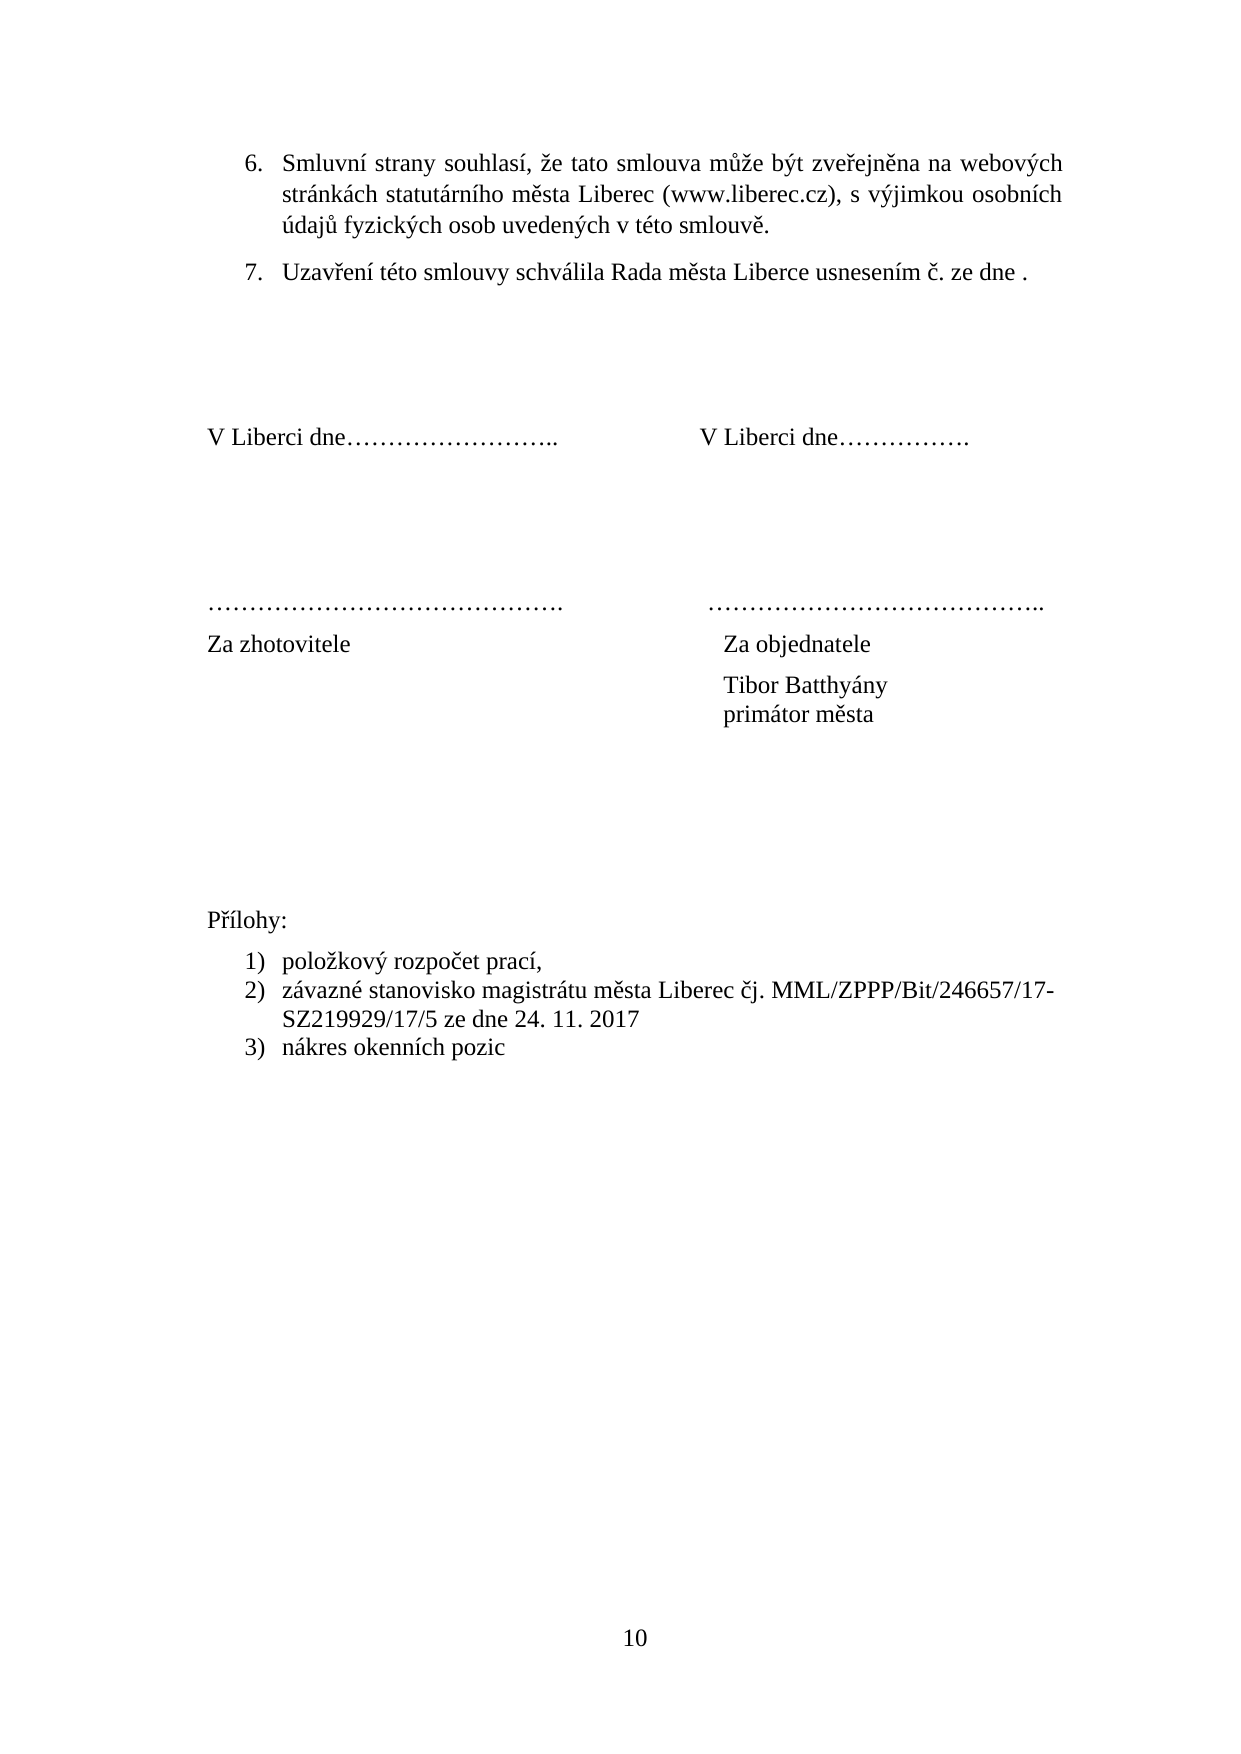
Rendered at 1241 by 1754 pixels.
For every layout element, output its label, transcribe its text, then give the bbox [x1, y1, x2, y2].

text Tibor Batthyány primátor města [207, 670, 1063, 727]
list nákres okenních pozic [244, 1032, 1063, 1061]
text V Liberci dne…………………….. V Liberci dne……………. [207, 422, 1063, 451]
list Smluvní strany souhlasí, že tato smlouva může být zveřejněna na webových stránkách statutárního města Liberec (www.liberec.cz), s výjimkou osobních údajů fyzických osob uvedených v této smlouvě. [244, 148, 1063, 238]
text ……………………………………. ………………………………….. [207, 587, 1063, 616]
list závazné stanovisko magistrátu města Liberec čj. MML/ZPPP/Bit/246657/17-SZ219929/17/5 ze dne 24. 11. 2017 [244, 975, 1063, 1032]
list položkový rozpočet prací, [244, 946, 1063, 975]
text Za zhotovitele Za objednatele [207, 629, 1063, 657]
list Uzavření této smlouvy schválila Rada města Liberce usnesením č. ze dne . [244, 257, 1063, 286]
text Přílohy: [207, 905, 1063, 934]
